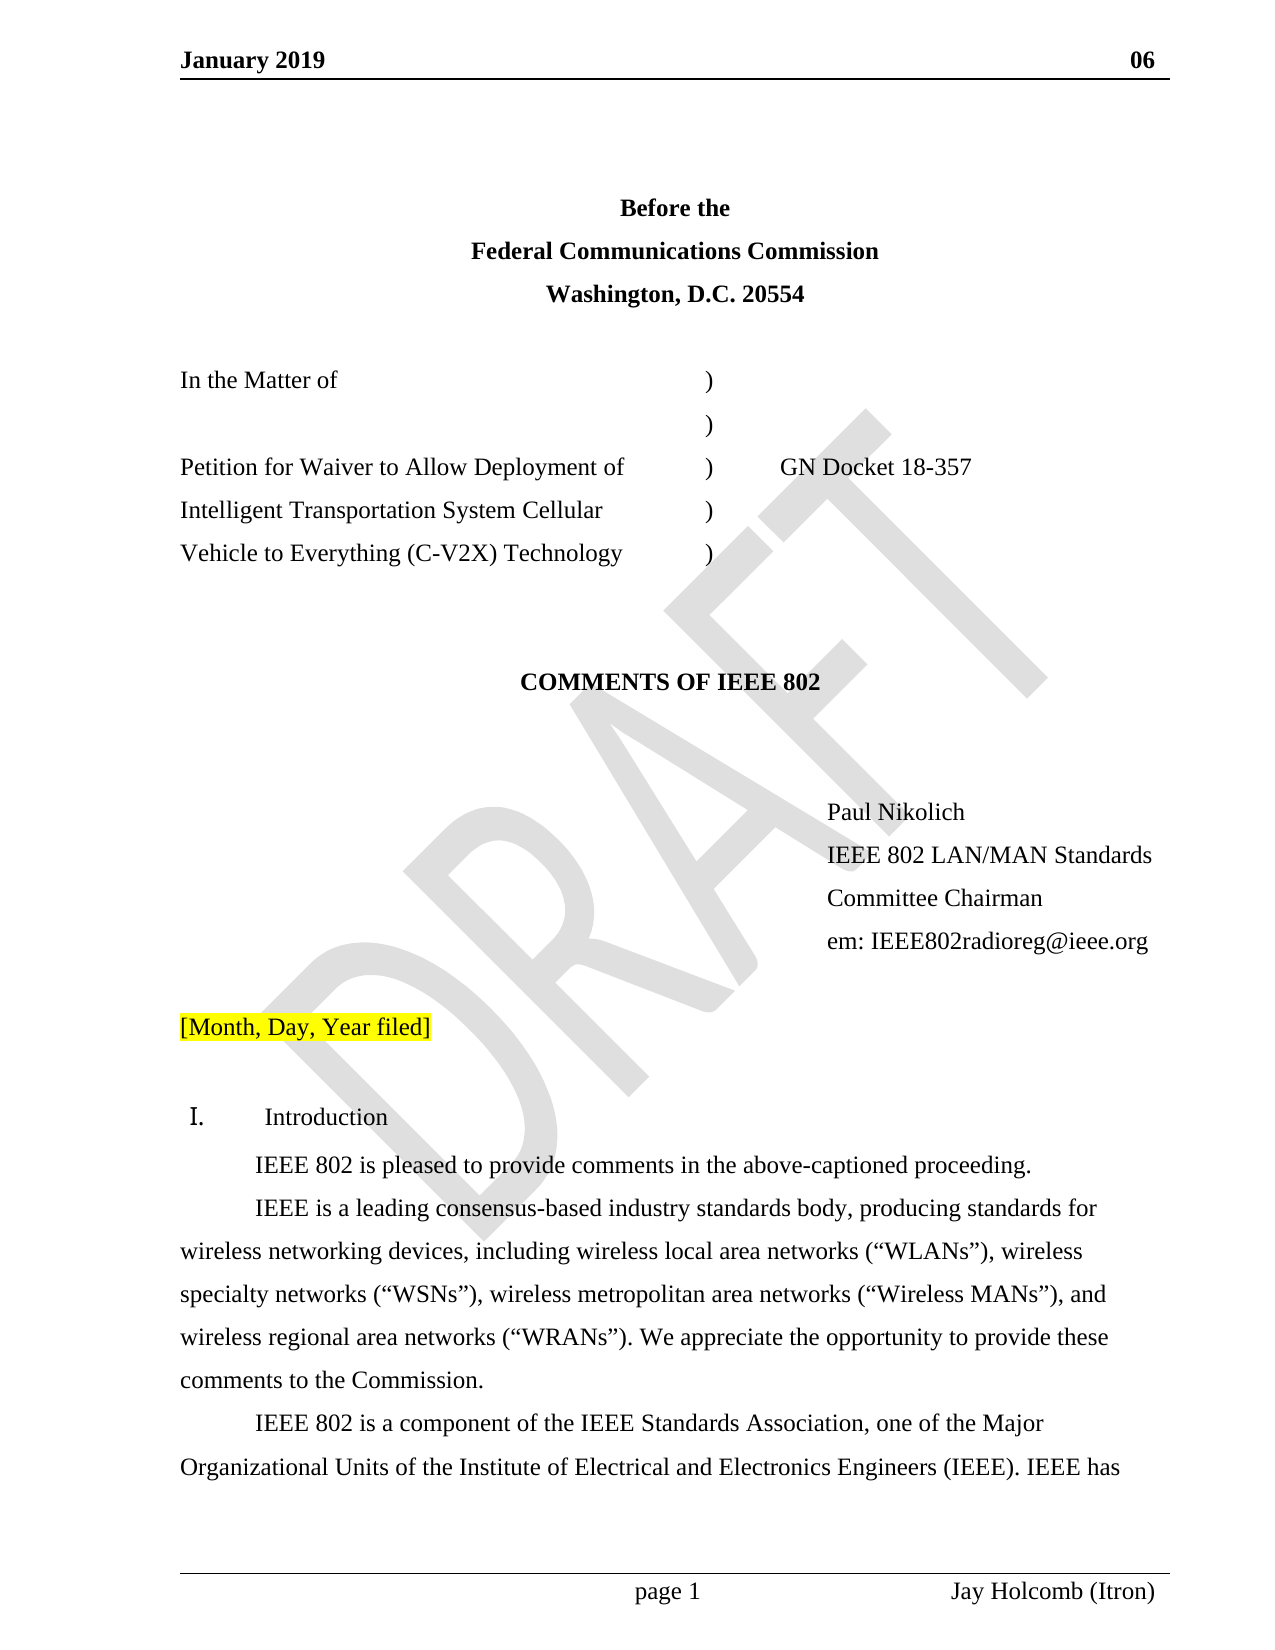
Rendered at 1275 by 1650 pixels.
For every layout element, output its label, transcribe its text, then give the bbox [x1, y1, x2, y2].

text COMMENTS OF IEEE 802 [171, 667, 1170, 696]
text Before the Federal Communications Commission [180, 193, 1170, 265]
text Paul Nikolich [827, 797, 1170, 826]
text Vehicle to Everything (C-V2X) Technology ) [180, 538, 1170, 567]
text em: IEEE802radioreg@ieee.org [827, 926, 1170, 955]
text [Month, Day, Year filed] [180, 1012, 1170, 1041]
text Washington, D.C. 20554 [180, 279, 1170, 308]
text IEEE is a leading consensus-based industry standards body, producing standards for wireless networking devices, including wireless local area networks (“WLANs”), wireless specialty networks (“WSNs”), wireless metropolitan area networks (“Wireless MANs”), and wireless regional area networks (“WRANs”). We appreciate the opportunity to provide these comments to the Commission. [180, 1193, 1170, 1394]
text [180, 1408, 1170, 1480]
text In the Matter of ) [180, 366, 1170, 394]
text IEEE 802 is pleased to provide comments in the above-captioned proceeding. [180, 1150, 1170, 1178]
list Introduction [189, 1099, 1170, 1133]
text ) [180, 409, 1170, 437]
text Intelligent Transportation System Cellular ) [180, 495, 1170, 524]
text IEEE 802 LAN/MAN Standards Committee Chairman [827, 840, 1170, 912]
text Petition for Waiver to Allow Deployment of ) GN Docket 18-357 [180, 452, 1170, 481]
